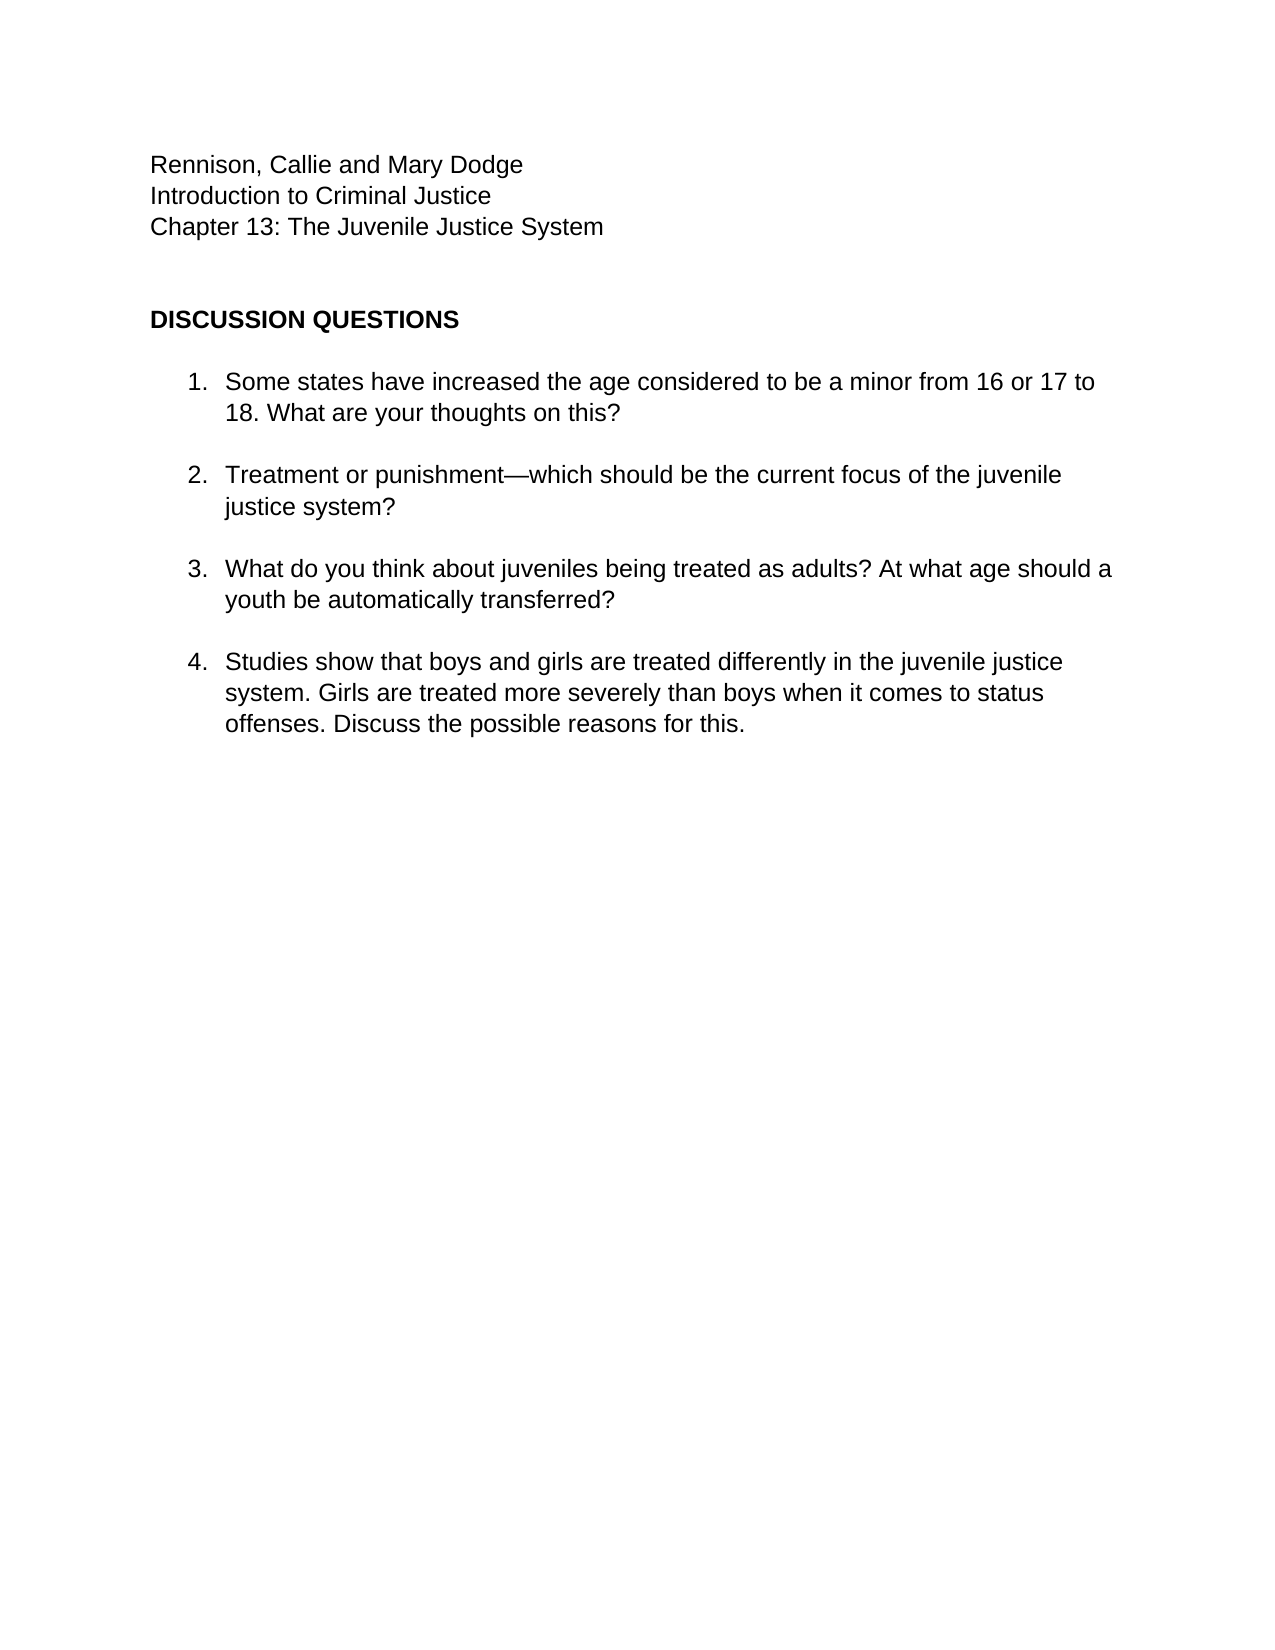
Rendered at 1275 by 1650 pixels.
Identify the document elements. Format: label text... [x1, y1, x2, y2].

text Introduction to Criminal Justice [150, 181, 1125, 210]
text DISCUSSION QUESTIONS [150, 305, 1125, 334]
list What do you think about juveniles being treated as adults? At what age should a youth be automatically transferred? [187, 553, 1125, 613]
list Treatment or punishment—which should be the current focus of the juvenile justice system? [187, 460, 1125, 520]
text Rennison, Callie and Mary Dodge [150, 150, 1125, 179]
list Studies show that boys and girls are treated differently in the juvenile justice system. Girls are treated more severely than boys when it comes to status offenses. Discuss the possible reasons for this. [187, 647, 1125, 737]
text Chapter 13: The Juvenile Justice System [150, 212, 1125, 241]
list Some states have increased the age considered to be a minor from 16 or 17 to 18. What are your thoughts on this? [187, 367, 1125, 427]
